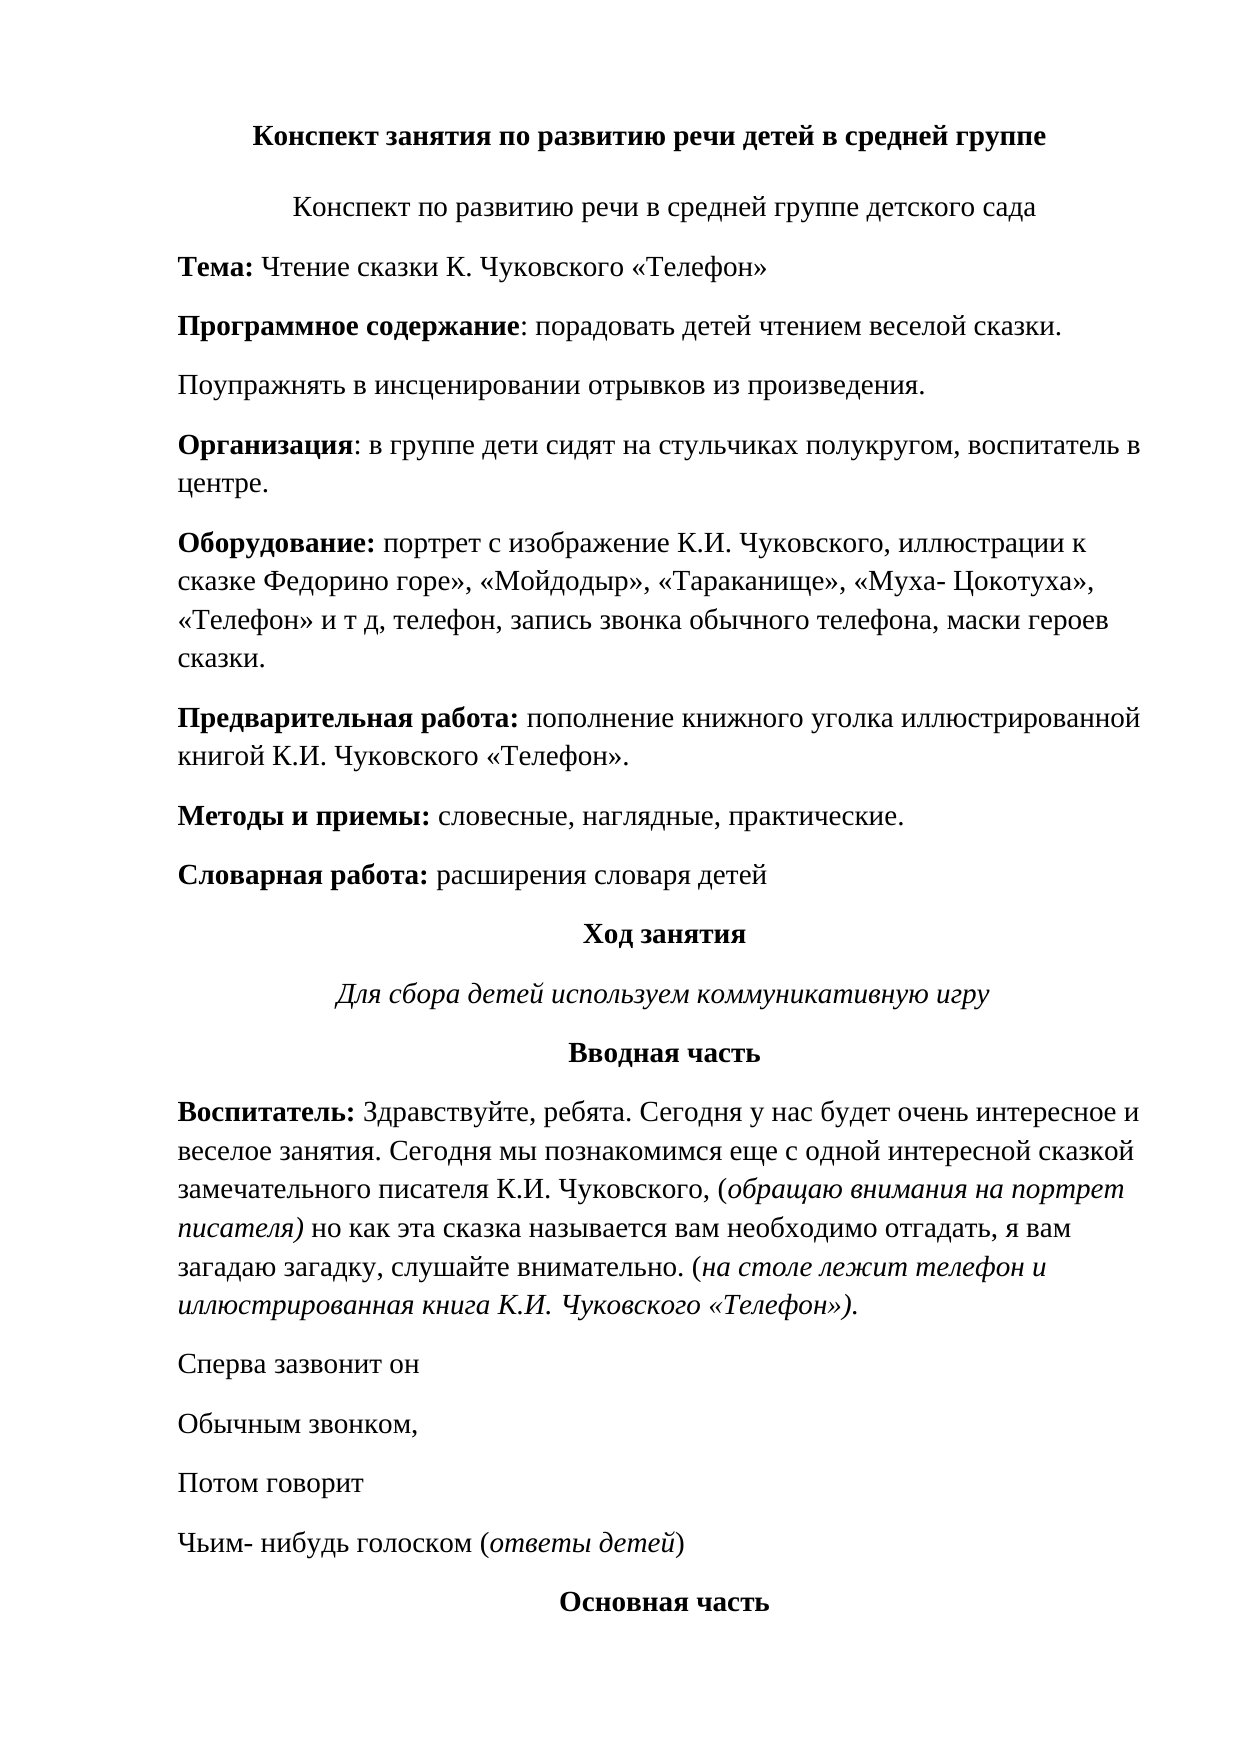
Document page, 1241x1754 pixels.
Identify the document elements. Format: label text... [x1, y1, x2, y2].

text Поупражнять в инсценировании отрывков из произведения. [177, 367, 1152, 401]
text Воспитатель: Здравствуйте, ребята. Сегодня у нас будет очень интересное и веселое занятия. Сегодня мы познакомимся еще с одной интересной сказкой замечательного писателя К.И. Чуковского, (обращаю внимания на портрет писателя) но как эта сказка называется вам необходимо отгадать, я вам загадаю загадку, слушайте внимательно. (на столе лежит телефон и иллюстрированная книга К.И. Чуковского «Телефон»). [177, 1094, 1152, 1321]
text Обычным звонком, [177, 1406, 1152, 1439]
text Потом говорит [177, 1465, 1152, 1499]
text Конспект по развитию речи в средней группе детского сада [177, 189, 1152, 223]
text Ход занятия [177, 916, 1152, 950]
text Чьим- нибудь голоском (ответы детей) [177, 1525, 1152, 1558]
text Программное содержание: порадовать детей чтением веселой сказки. [177, 308, 1152, 342]
text Предварительная работа: пополнение книжного уголка иллюстрированной книгой К.И. Чуковского «Телефон». [177, 700, 1152, 772]
text Для сбора детей используем коммуникативную игру [177, 976, 1152, 1009]
text Методы и приемы: словесные, наглядные, практические. [177, 798, 1152, 831]
text Оборудование: портрет с изображение К.И. Чуковского, иллюстрации к сказке Федорино горе», «Мойдодыр», «Тараканище», «Муха- Цокотуха», «Телефон» и т д, телефон, запись звонка обычного телефона, маски героев сказки. [177, 525, 1152, 674]
text Вводная часть [177, 1035, 1152, 1069]
text Организация: в группе дети сидят на стульчиках полукругом, воспитатель в центре. [177, 427, 1152, 499]
list Конспект занятия по развитию речи детей в средней группе [252, 118, 1152, 152]
text Словарная работа: расширения словаря детей [177, 857, 1152, 891]
text Тема: Чтение сказки К. Чуковского «Телефон» [177, 249, 1152, 282]
text Основная часть [177, 1584, 1152, 1618]
text Сперва зазвонит он [177, 1347, 1152, 1380]
